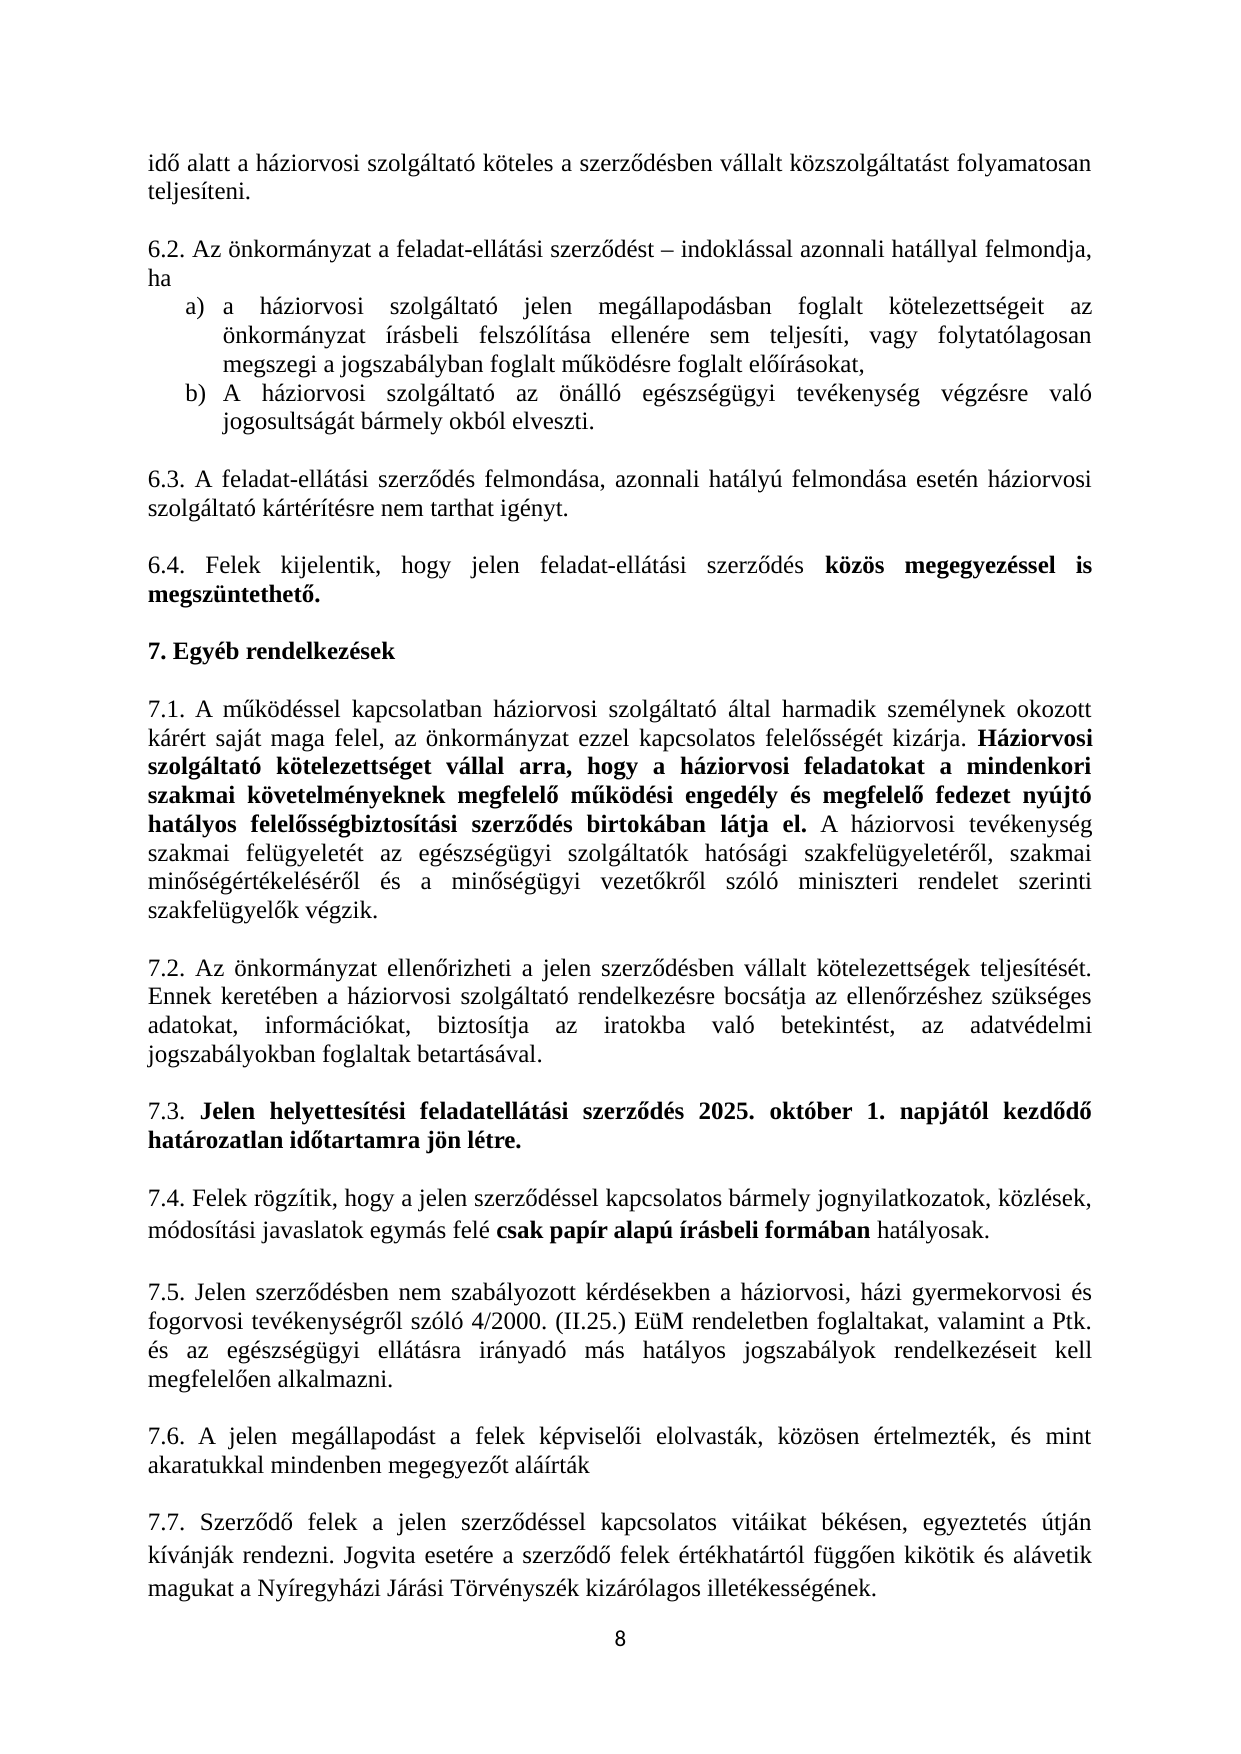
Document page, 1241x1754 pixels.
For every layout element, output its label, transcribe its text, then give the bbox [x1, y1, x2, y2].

text 7. Egyéb rendelkezések [148, 636, 1093, 665]
text 6.3. A feladat-ellátási szerződés felmondása, azonnali hatályú felmondása esetén háziorvosi szolgáltató kártérítésre nem tarthat igényt. [148, 464, 1093, 521]
text 6.2. Az önkormányzat a feladat-ellátási szerződést – indoklással azonnali hatállyal felmondja, ha [148, 234, 1093, 291]
list A háziorvosi szolgáltató az önálló egészségügyi tevékenység végzésre való jogosultságát bármely okból elveszti. [185, 378, 1093, 435]
text 7.2. Az önkormányzat ellenőrizheti a jelen szerződésben vállalt kötelezettségek teljesítését. Ennek keretében a háziorvosi szolgáltató rendelkezésre bocsátja az ellenőrzéshez szükséges adatokat, információkat, biztosítja az iratokba való betekintést, az adatvédelmi jogszabályokban foglaltak betartásával. [148, 953, 1093, 1068]
text 7.1. A működéssel kapcsolatban háziorvosi szolgáltató által harmadik személynek okozott kárért saját maga felel, az önkormányzat ezzel kapcsolatos felelősségét kizárja. Háziorvosi szolgáltató kötelezettséget vállal arra, hogy a háziorvosi feladatokat a mindenkori szakmai követelményeknek megfelelő működési engedély és megfelelő fedezet nyújtó hatályos felelősségbiztosítási szerződés birtokában látja el. A háziorvosi tevékenység szakmai felügyeletét az egészségügyi szolgáltatók hatósági szakfelügyeletéről, szakmai minőségértékeléséről és a minőségügyi vezetőkről szóló miniszteri rendelet szerinti szakfelügyelők végzik. [148, 694, 1093, 924]
text 7.5. Jelen szerződésben nem szabályozott kérdésekben a háziorvosi, házi gyermekorvosi és fogorvosi tevékenységről szóló 4/2000. (II.25.) EüM rendeletben foglaltakat, valamint a Ptk. és az egészségügyi ellátásra irányadó más hatályos jogszabályok rendelkezéseit kell megfelelően alkalmazni. [148, 1277, 1093, 1392]
text 7.4. Felek rögzítik, hogy a jelen szerződéssel kapcsolatos bármely jognyilatkozatok, közlések, módosítási javaslatok egymás felé csak papír alapú írásbeli formában hatályosak. [148, 1183, 1093, 1244]
list a háziorvosi szolgáltató jelen megállapodásban foglalt kötelezettségeit az önkormányzat írásbeli felszólítása ellenére sem teljesíti, vagy folytatólagosan megszegi a jogszabályban foglalt működésre foglalt előírásokat, [185, 291, 1093, 378]
text 6.4. Felek kijelentik, hogy jelen feladat-ellátási szerződés közös megegyezéssel is megszüntethető. [148, 550, 1093, 608]
text 7.7. Szerződő felek a jelen szerződéssel kapcsolatos vitáikat békésen, egyeztetés útján kívánják rendezni. Jogvita esetére a szerződő felek értékhatártól függően kikötik és alávetik magukat a Nyíregyházi Járási Törvényszék kizárólagos illetékességének. [148, 1507, 1093, 1602]
text 7.6. A jelen megállapodást a felek képviselői elolvasták, közösen értelmezték, és mint akaratukkal mindenben megegyezőt aláírták [148, 1421, 1093, 1479]
text 7.3. Jelen helyettesítési feladatellátási szerződés 2025. október 1. napjától kezdődő határozatlan időtartamra jön létre. [148, 1096, 1093, 1154]
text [148, 148, 1093, 205]
